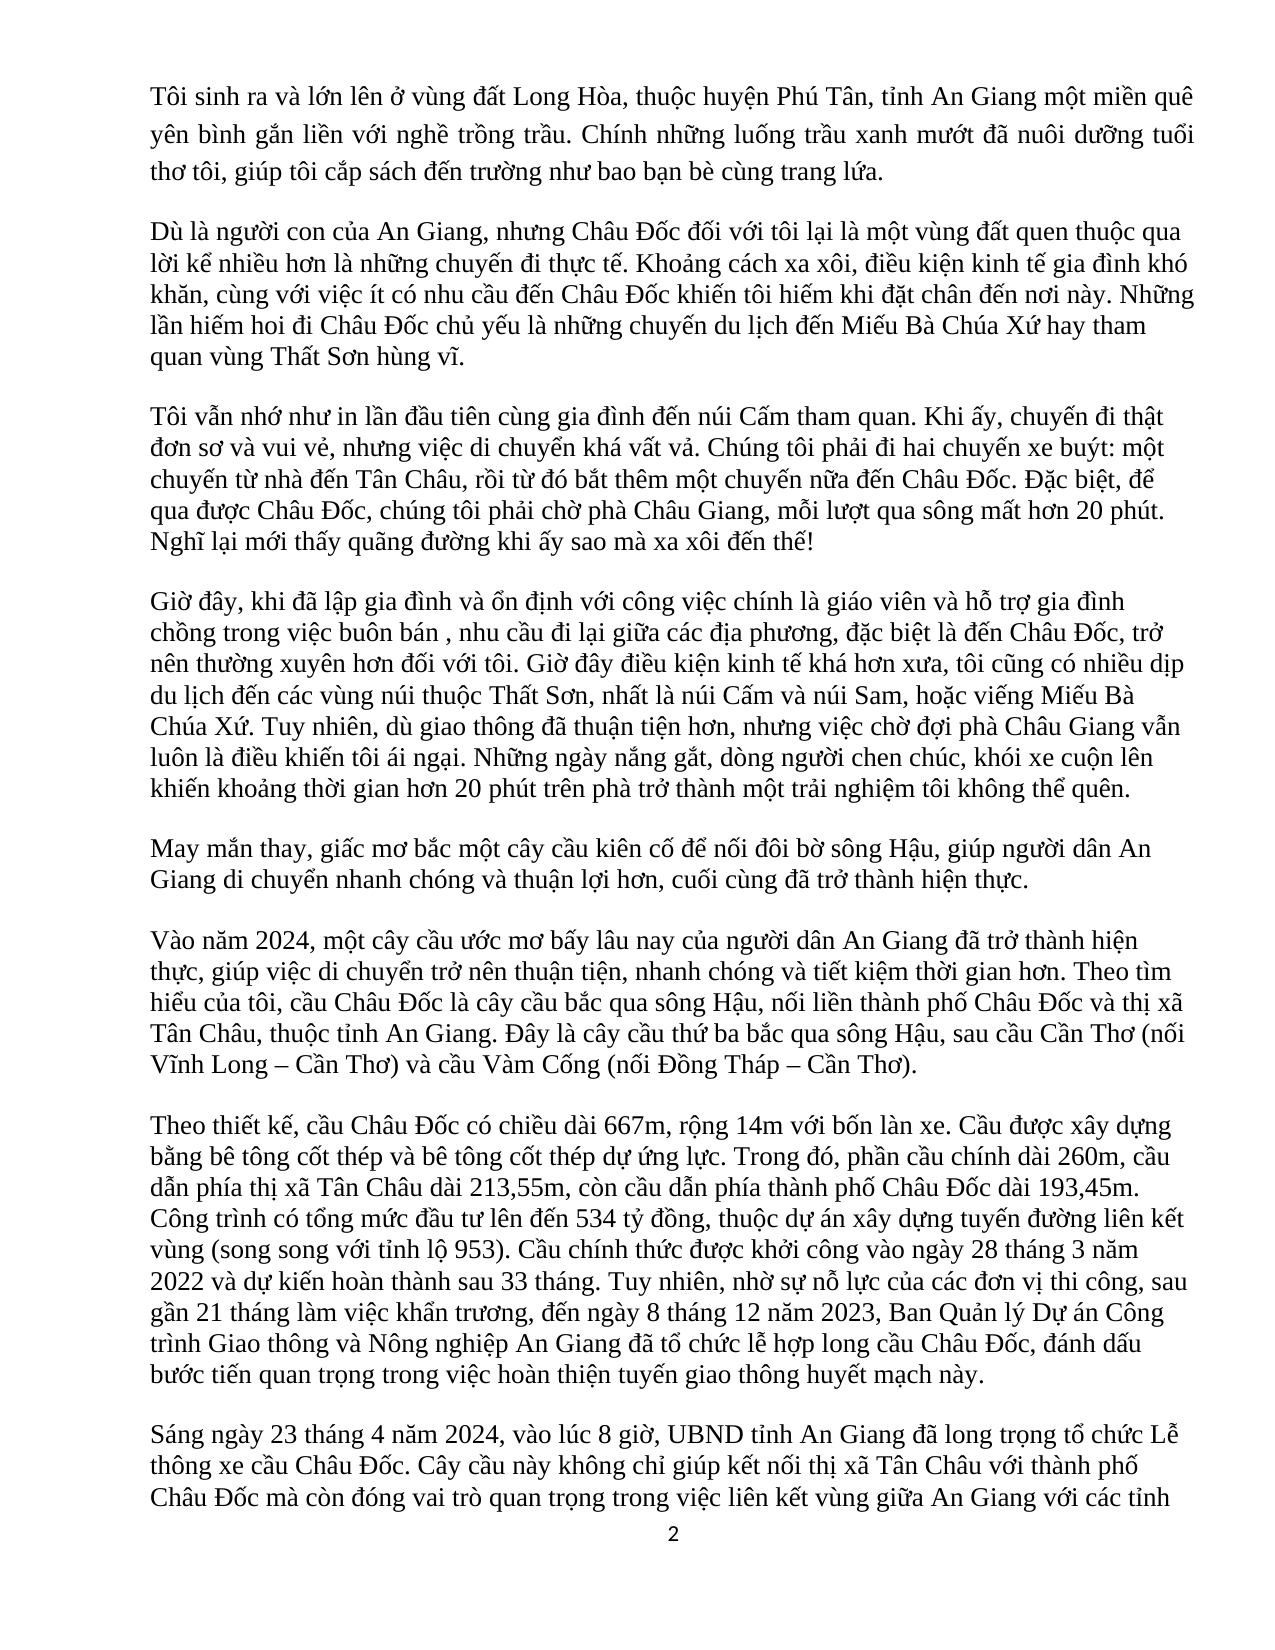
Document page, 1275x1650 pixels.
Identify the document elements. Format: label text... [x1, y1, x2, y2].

text Tôi sinh ra và lớn lên ở vùng đất Long Hòa, thuộc huyện Phú Tân, tỉnh An Giang một miền quê yên bình gắn liền với nghề trồng trầu. Chính những luống trầu xanh mướt đã nuôi dưỡng tuổi thơ tôi, giúp tôi cắp sách đến trường như bao bạn bè cùng trang lứa. [150, 74, 1196, 186]
text Theo thiết kế, cầu Châu Đốc có chiều dài 667m, rộng 14m với bốn làn xe. Cầu được xây dựng bằng bê tông cốt thép và bê tông cốt thép dự ứng lực. Trong đó, phần cầu chính dài 260m, cầu dẫn phía thị xã Tân Châu dài 213,55m, còn cầu dẫn phía thành phố Châu Đốc dài 193,45m. Công trình có tổng mức đầu tư lên đến 534 tỷ đồng, thuộc dự án xây dựng tuyến đường liên kết vùng (song song với tỉnh lộ 953). Cầu chính thức được khởi công vào ngày 28 tháng 3 năm 2022 và dự kiến hoàn thành sau 33 tháng. Tuy nhiên, nhờ sự nỗ lực của các đơn vị thi công, sau gần 21 tháng làm việc khẩn trương, đến ngày 8 tháng 12 năm 2023, Ban Quản lý Dự án Công trình Giao thông và Nông nghiệp An Giang đã tổ chức lễ hợp long cầu Châu Đốc, đánh dấu bước tiến quan trọng trong việc hoàn thiện tuyến giao thông huyết mạch này. [150, 1109, 1196, 1389]
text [150, 1418, 1196, 1512]
text Vào năm 2024, một cây cầu ước mơ bấy lâu nay của người dân An Giang đã trở thành hiện thực, giúp việc di chuyển trở nên thuận tiện, nhanh chóng và tiết kiệm thời gian hơn. Theo tìm hiểu của tôi, cầu Châu Đốc là cây cầu bắc qua sông Hậu, nối liền thành phố Châu Đốc và thị xã Tân Châu, thuộc tỉnh An Giang. Đây là cây cầu thứ ba bắc qua sông Hậu, sau cầu Cần Thơ (nối Vĩnh Long – Cần Thơ) và cầu Vàm Cống (nối Đồng Tháp – Cần Thơ). [150, 924, 1196, 1080]
text Dù là người con của An Giang, nhưng Châu Đốc đối với tôi lại là một vùng đất quen thuộc qua lời kể nhiều hơn là những chuyến đi thực tế. Khoảng cách xa xôi, điều kiện kinh tế gia đình khó khăn, cùng với việc ít có nhu cầu đến Châu Đốc khiến tôi hiếm khi đặt chân đến nơi này. Những lần hiếm hoi đi Châu Đốc chủ yếu là những chuyến du lịch đến Miếu Bà Chúa Xứ hay tham quan vùng Thất Sơn hùng vĩ. [150, 216, 1196, 371]
text Giờ đây, khi đã lập gia đình và ổn định với công việc chính là giáo viên và hỗ trợ gia đình chồng trong việc buôn bán , nhu cầu đi lại giữa các địa phương, đặc biệt là đến Châu Đốc, trở nên thường xuyên hơn đối với tôi. Giờ đây điều kiện kinh tế khá hơn xưa, tôi cũng có nhiều dịp du lịch đến các vùng núi thuộc Thất Sơn, nhất là núi Cấm và núi Sam, hoặc viếng Miếu Bà Chúa Xứ. Tuy nhiên, dù giao thông đã thuận tiện hơn, nhưng việc chờ đợi phà Châu Giang vẫn luôn là điều khiến tôi ái ngại. Những ngày nắng gắt, dòng người chen chúc, khói xe cuộn lên khiến khoảng thời gian hơn 20 phút trên phà trở thành một trải nghiệm tôi không thể quên. [150, 585, 1196, 803]
text Tôi vẫn nhớ như in lần đầu tiên cùng gia đình đến núi Cấm tham quan. Khi ấy, chuyến đi thật đơn sơ và vui vẻ, nhưng việc di chuyển khá vất vả. Chúng tôi phải đi hai chuyến xe buýt: một chuyến từ nhà đến Tân Châu, rồi từ đó bắt thêm một chuyến nữa đến Châu Đốc. Đặc biệt, để qua được Châu Đốc, chúng tôi phải chờ phà Châu Giang, mỗi lượt qua sông mất hơn 20 phút. Nghĩ lại mới thấy quãng đường khi ấy sao mà xa xôi đến thế! [150, 400, 1196, 556]
text May mắn thay, giấc mơ bắc một cây cầu kiên cố để nối đôi bờ sông Hậu, giúp người dân An Giang di chuyển nhanh chóng và thuận lợi hơn, cuối cùng đã trở thành hiện thực. [150, 832, 1196, 895]
